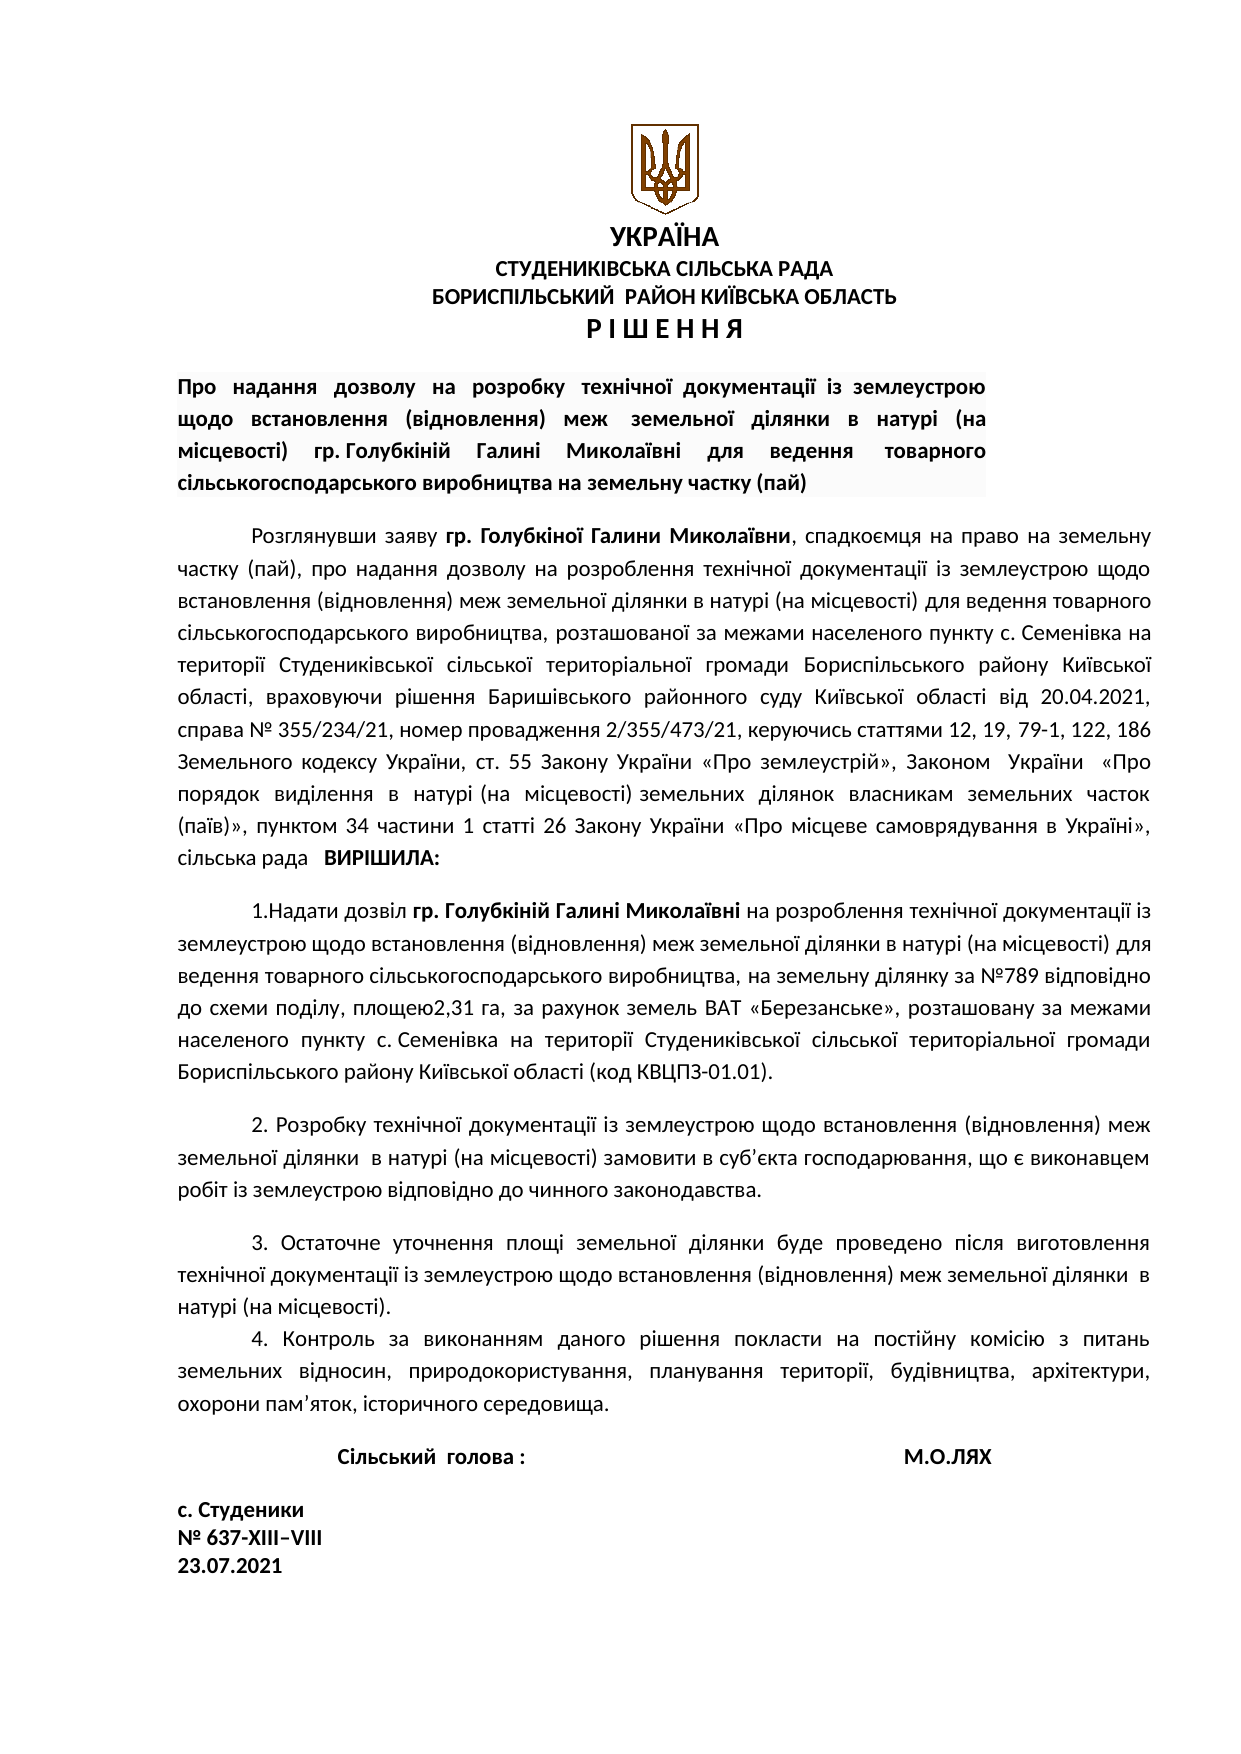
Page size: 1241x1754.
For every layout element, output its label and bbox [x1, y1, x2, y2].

picture [624, 118, 705, 219]
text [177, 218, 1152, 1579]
